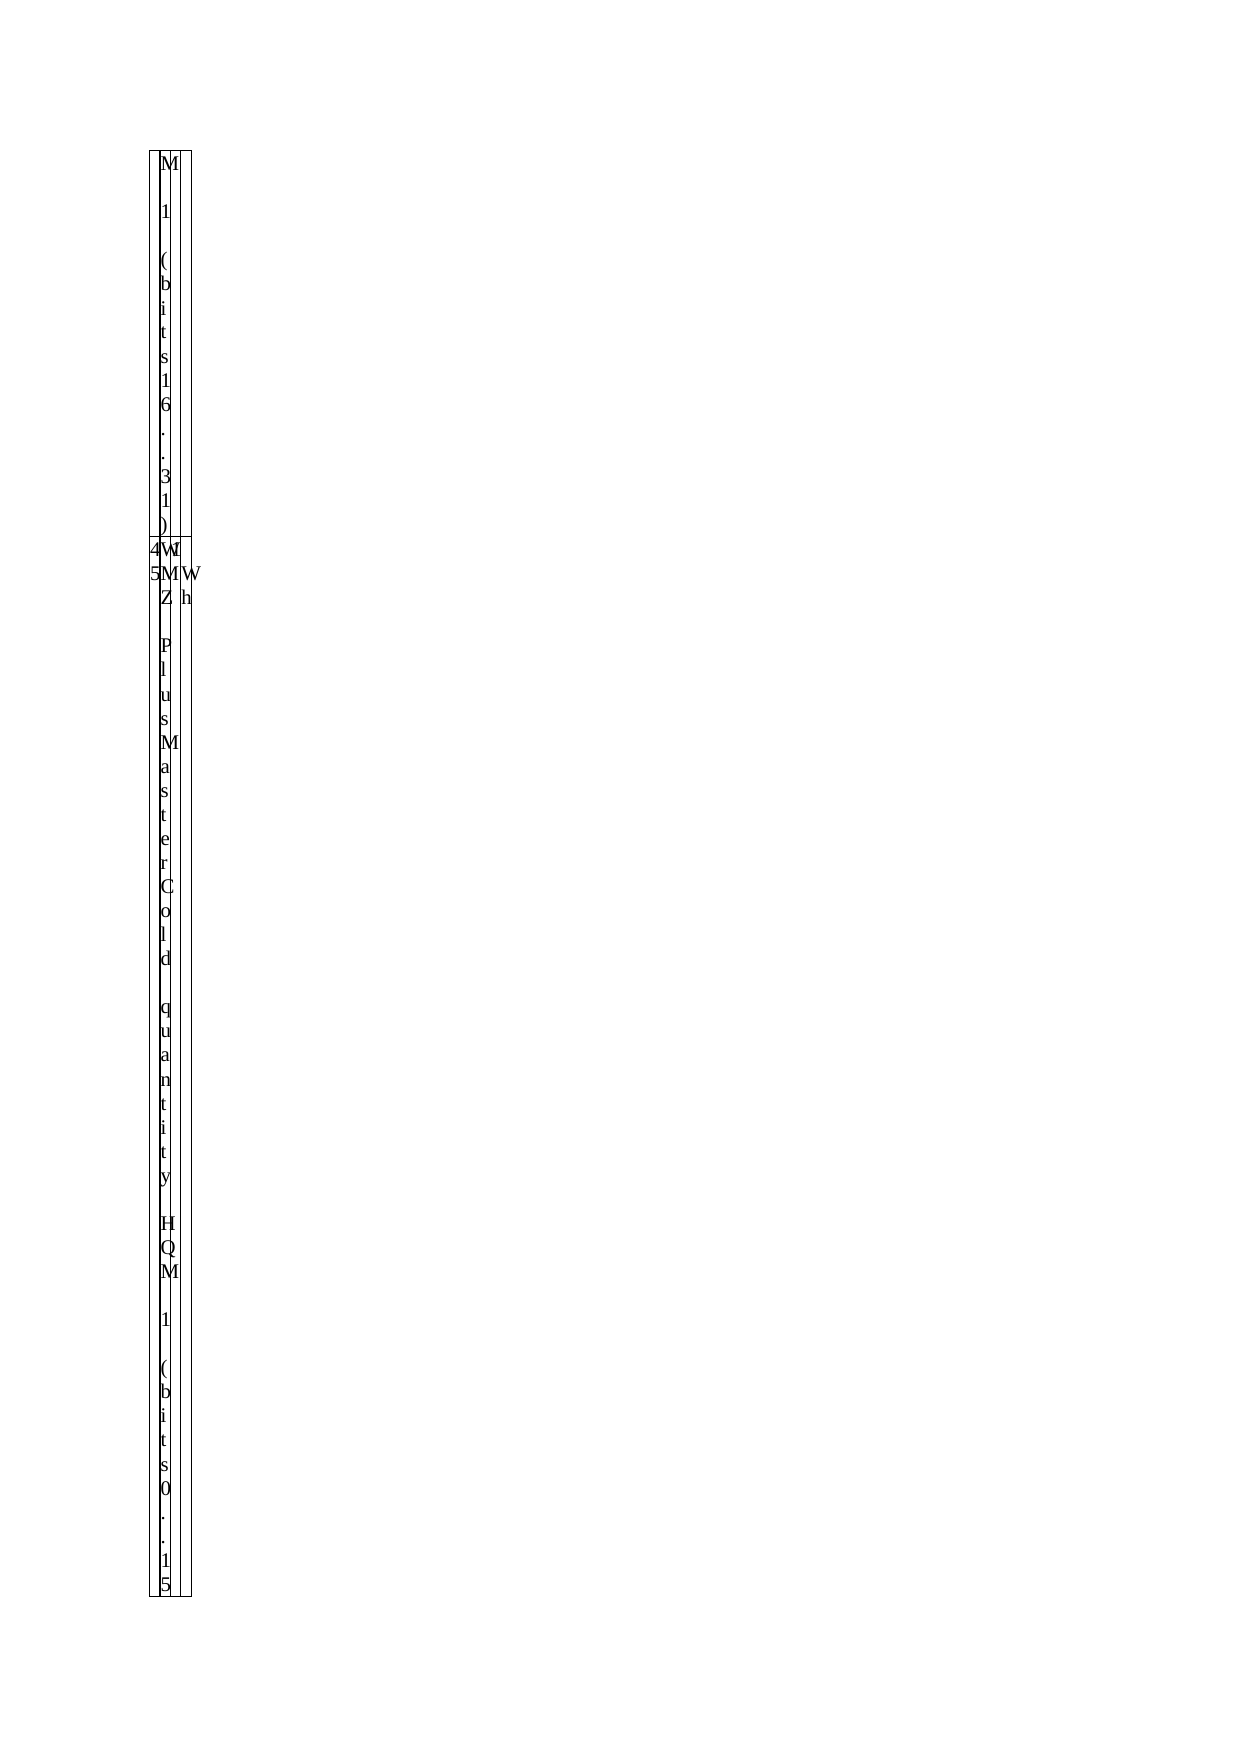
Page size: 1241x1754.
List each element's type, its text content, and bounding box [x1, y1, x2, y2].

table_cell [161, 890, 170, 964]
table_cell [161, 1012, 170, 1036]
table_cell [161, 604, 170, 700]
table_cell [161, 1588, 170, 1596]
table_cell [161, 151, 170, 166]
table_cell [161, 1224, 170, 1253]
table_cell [161, 158, 170, 289]
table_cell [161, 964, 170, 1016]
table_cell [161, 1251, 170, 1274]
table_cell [161, 287, 170, 405]
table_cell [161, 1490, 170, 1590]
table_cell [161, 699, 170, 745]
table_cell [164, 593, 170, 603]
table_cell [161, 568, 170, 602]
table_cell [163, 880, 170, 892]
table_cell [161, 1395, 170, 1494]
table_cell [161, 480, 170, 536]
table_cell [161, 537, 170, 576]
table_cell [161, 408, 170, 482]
